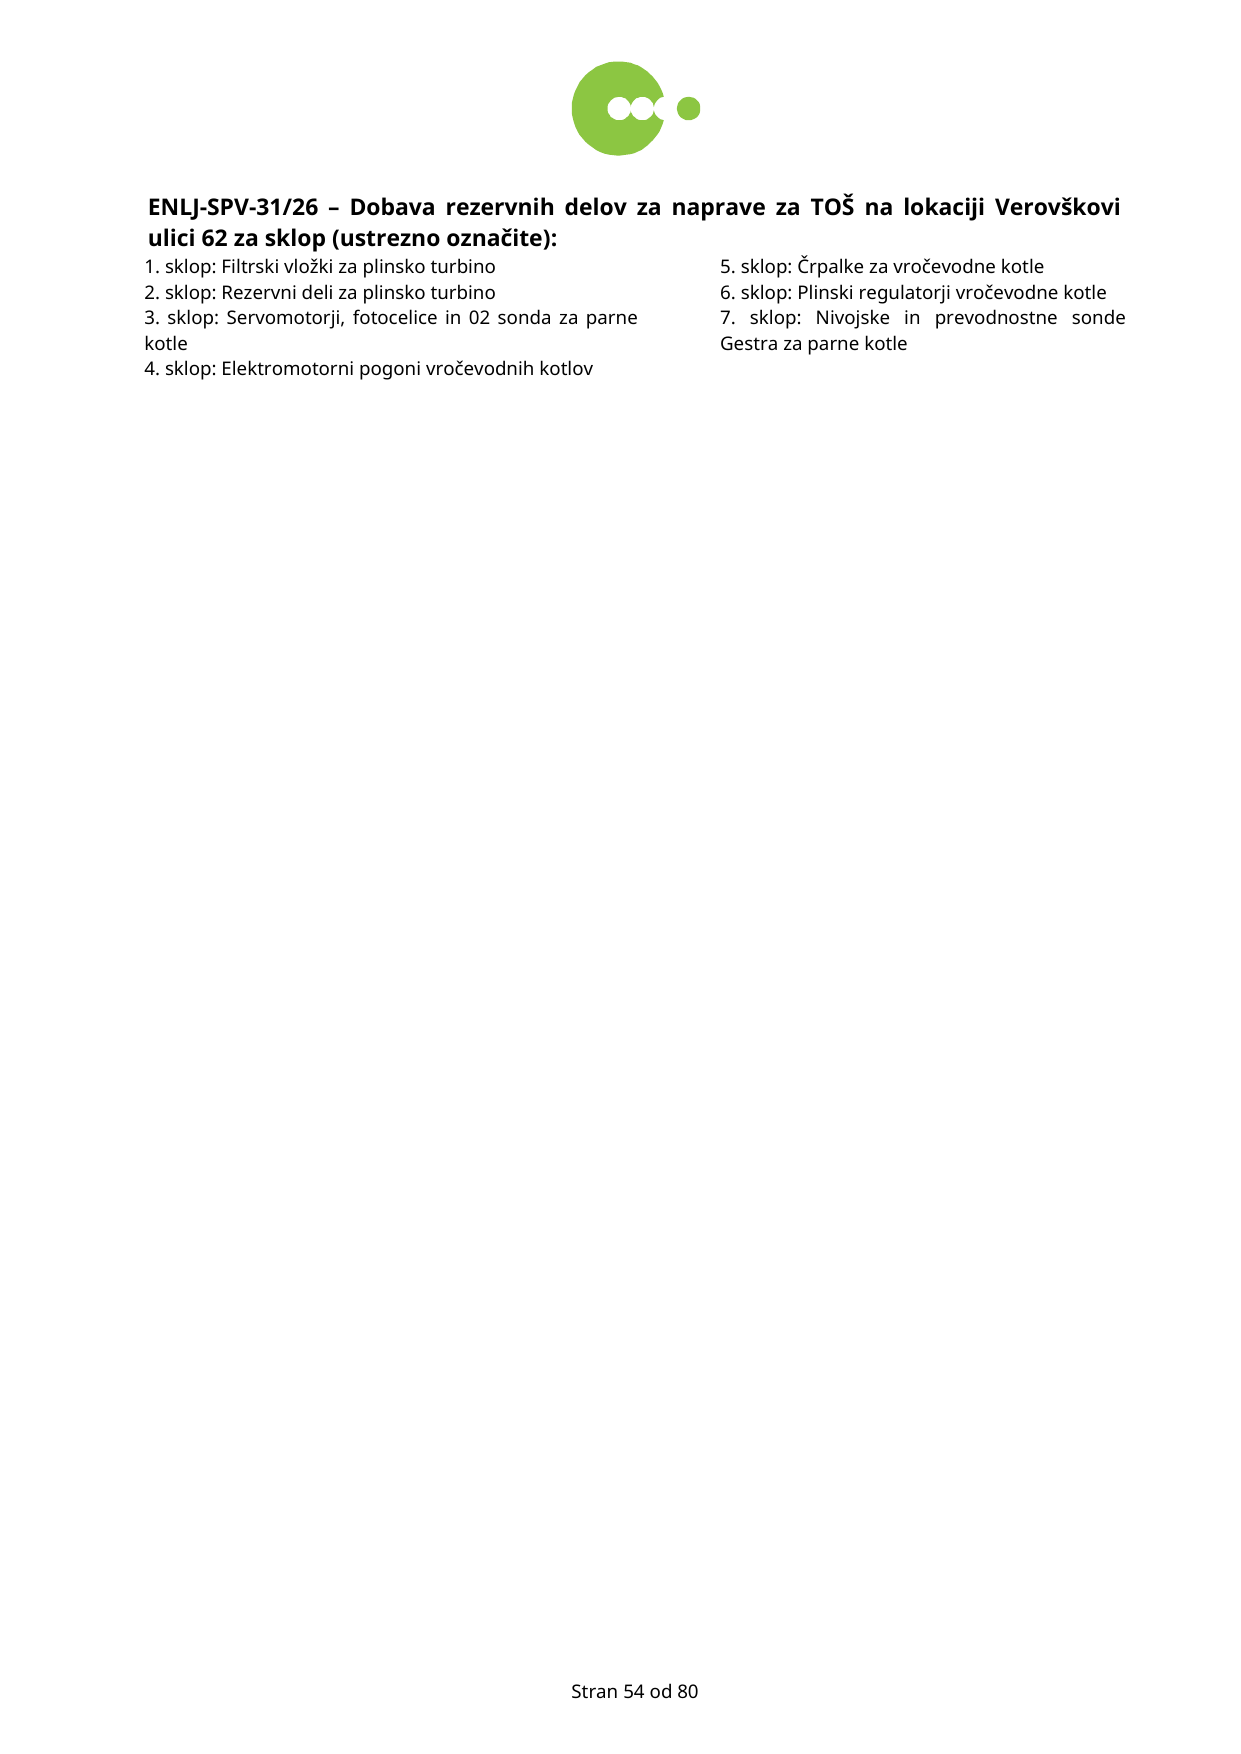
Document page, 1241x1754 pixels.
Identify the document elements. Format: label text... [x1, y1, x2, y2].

table_header 1. sklop: Filtrski vložki za plinsko turbino 2. sklop: Rezervni deli za plinsko turbino 3. sklop: Servomotorji, fotocelice in 02 sonda za parne kotle 4. sklop: Elektromotorni pogoni vročevodnih kotlov [133, 254, 709, 381]
table_header 5. sklop: Črpalke za vročevodne kotle 6. sklop: Plinski regulatorji vročevodne kotle 7. sklop: Nivojske in prevodnostne sonde Gestra za parne kotle [709, 254, 1137, 381]
text ENLJ-SPV-31/26 – Dobava rezervnih delov za naprave za TOŠ na lokaciji Verovškovi ulici 62 za sklop (ustrezno označite): [148, 191, 1122, 254]
